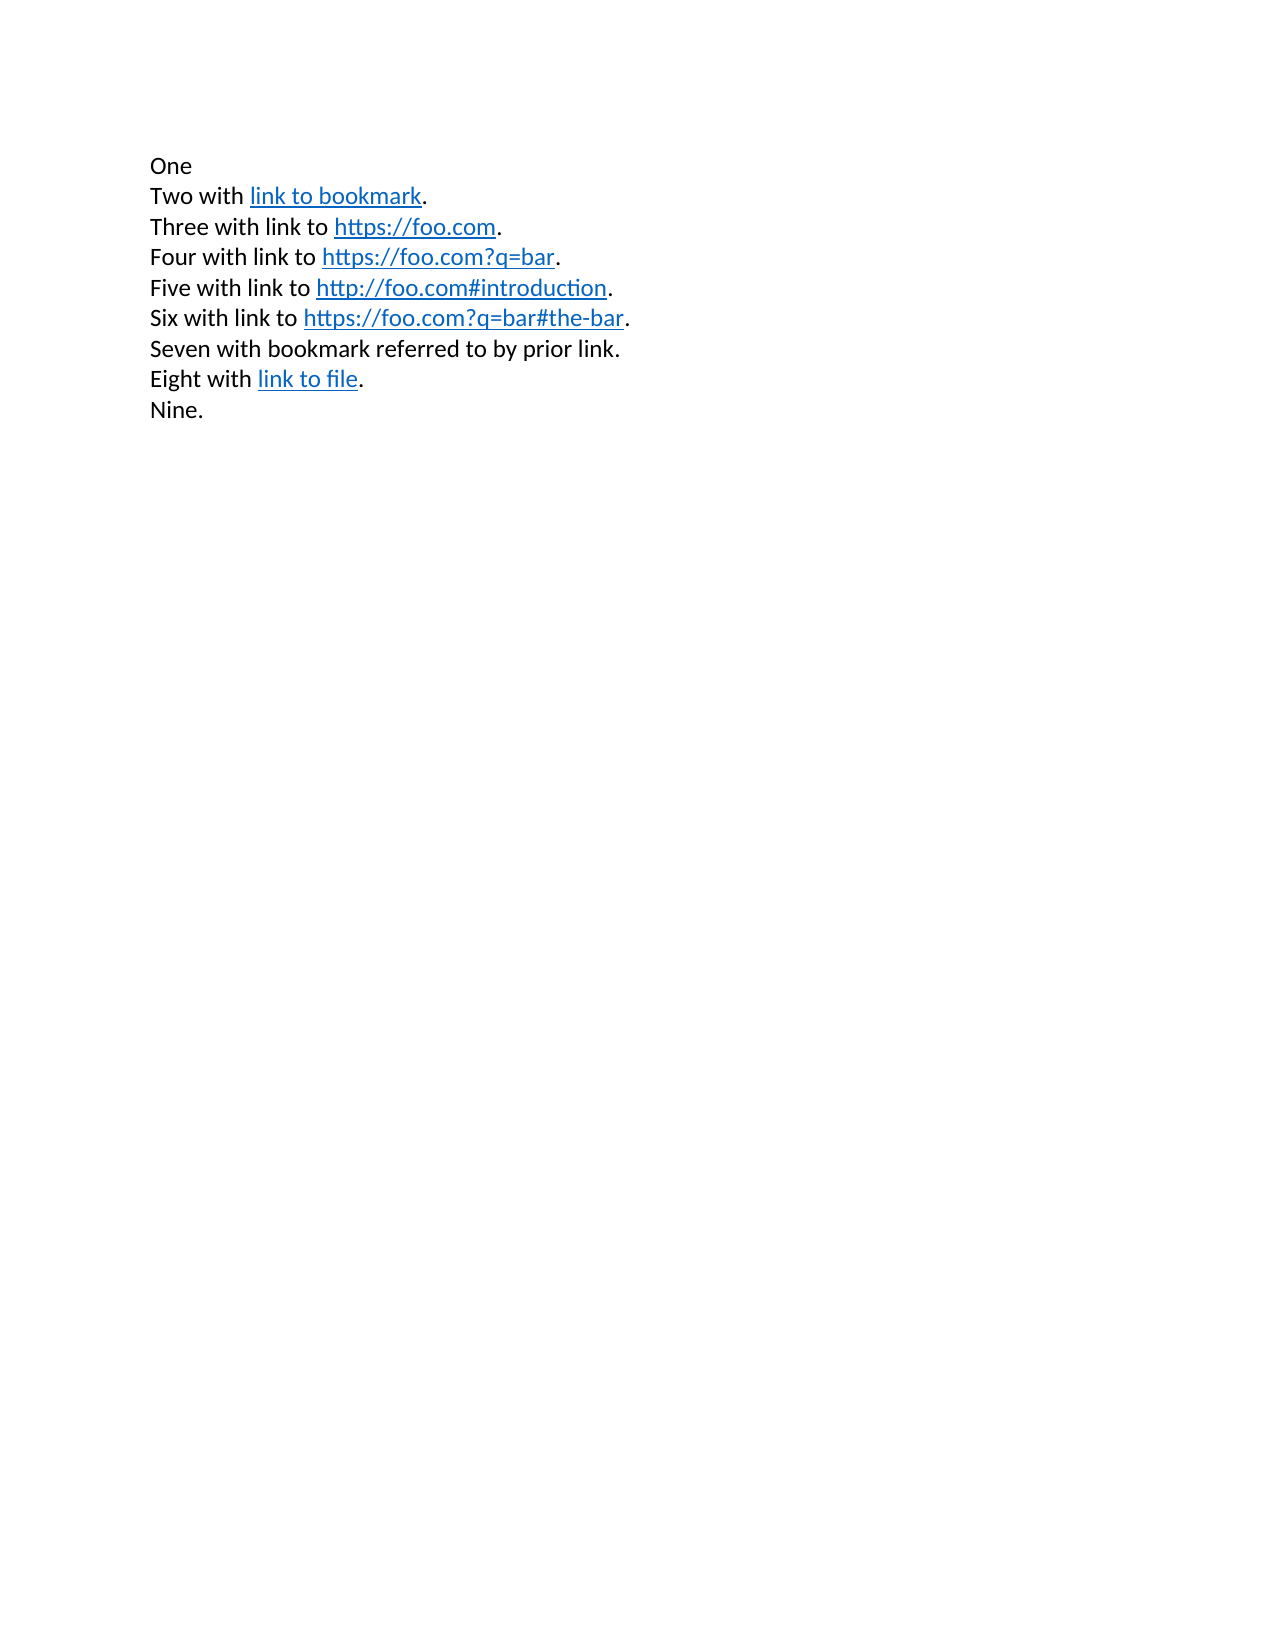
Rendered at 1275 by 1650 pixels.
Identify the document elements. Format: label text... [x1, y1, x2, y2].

text Seven with bookmark referred to by prior link. [150, 333, 1125, 364]
text Two with link to bookmark. [150, 181, 1125, 211]
text Nine. [150, 394, 1125, 425]
text Five with link to http://foo.com#introduction. [150, 272, 1125, 303]
text Three with link to https://foo.com. [150, 211, 1125, 242]
text One [150, 150, 1125, 181]
text Six with link to https://foo.com?q=bar#the-bar. [150, 303, 1125, 333]
text Eight with link to file. [150, 364, 1125, 394]
text Four with link to https://foo.com?q=bar. [150, 242, 1125, 272]
